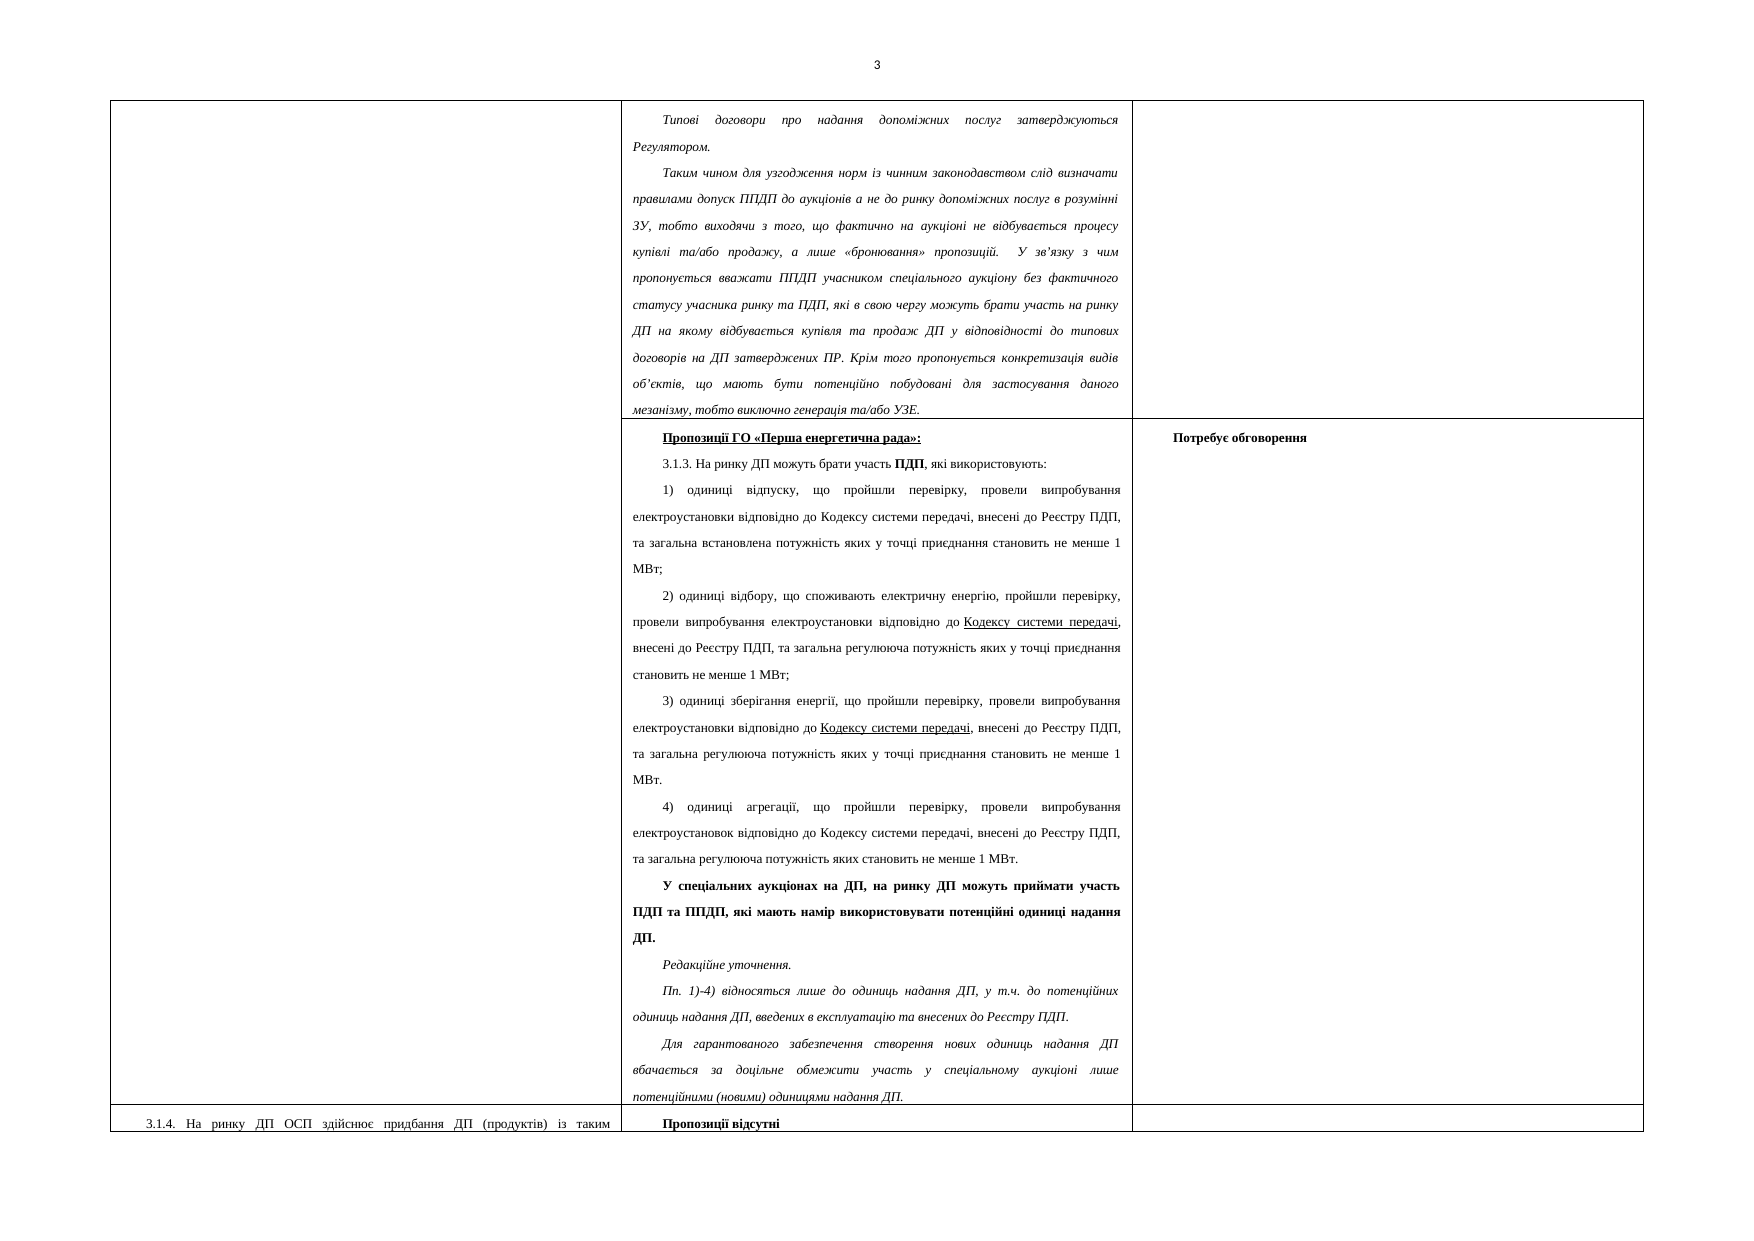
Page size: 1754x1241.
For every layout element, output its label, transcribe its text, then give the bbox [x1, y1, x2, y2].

table_cell [1133, 1105, 1643, 1131]
table_cell Потребує обговорення [1133, 419, 1643, 1104]
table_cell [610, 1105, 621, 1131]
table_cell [622, 101, 1132, 418]
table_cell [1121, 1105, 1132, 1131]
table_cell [111, 101, 621, 1104]
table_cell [1133, 101, 1643, 418]
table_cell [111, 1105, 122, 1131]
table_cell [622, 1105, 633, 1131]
table_cell Пропозиції ГО «Перша енергетична рада»: 3.1.3. На ринку ДП можуть брати участь ПДП, які використовують: 1) одиниці відпуску, що пройшли перевірку, провели випробування електроустановки відповідно до Кодексу системи передачі, внесені до Реєстру ПДП, та загальна встановлена потужність яких у точці приєднання становить не менше 1 МВт; 2) одиниці відбору, що споживають електричну енергію, пройшли перевірку, провели випробування електроустановки відповідно до Кодексу системи передачі, внесені до Реєстру ПДП, та загальна регулююча потужність яких у точці приєднання становить не менше 1 МВт; 3) одиниці зберігання енергії, що пройшли перевірку, провели випробування електроустановки відповідно до Кодексу системи передачі, внесені до Реєстру ПДП, та загальна регулююча потужність яких у точці приєднання становить не менше 1 МВт. 4) одиниці агрегації, що пройшли перевірку, провели випробування електроустановок відповідно до Кодексу системи передачі, внесені до Реєстру ПДП, та загальна регулююча потужність яких становить не менше 1 МВт. У спеціальних аукціонах на ДП, на ринку ДП можуть приймати участь ПДП та ППДП, які мають намір використовувати потенційні одиниці надання ДП. Редакційне уточнення. Пп. 1)-4) відносяться лише до одиниць надання ДП, у т.ч. до потенційних одиниць надання ДП, введених в експлуатацію та внесених до Реєстру ПДП. Для гарантованого забезпечення створення нових одиниць надання ДП вбачається за доцільне обмежити участь у спеціальному аукціоні лише потенційними (новими) одиницями надання ДП. [622, 419, 1132, 1104]
